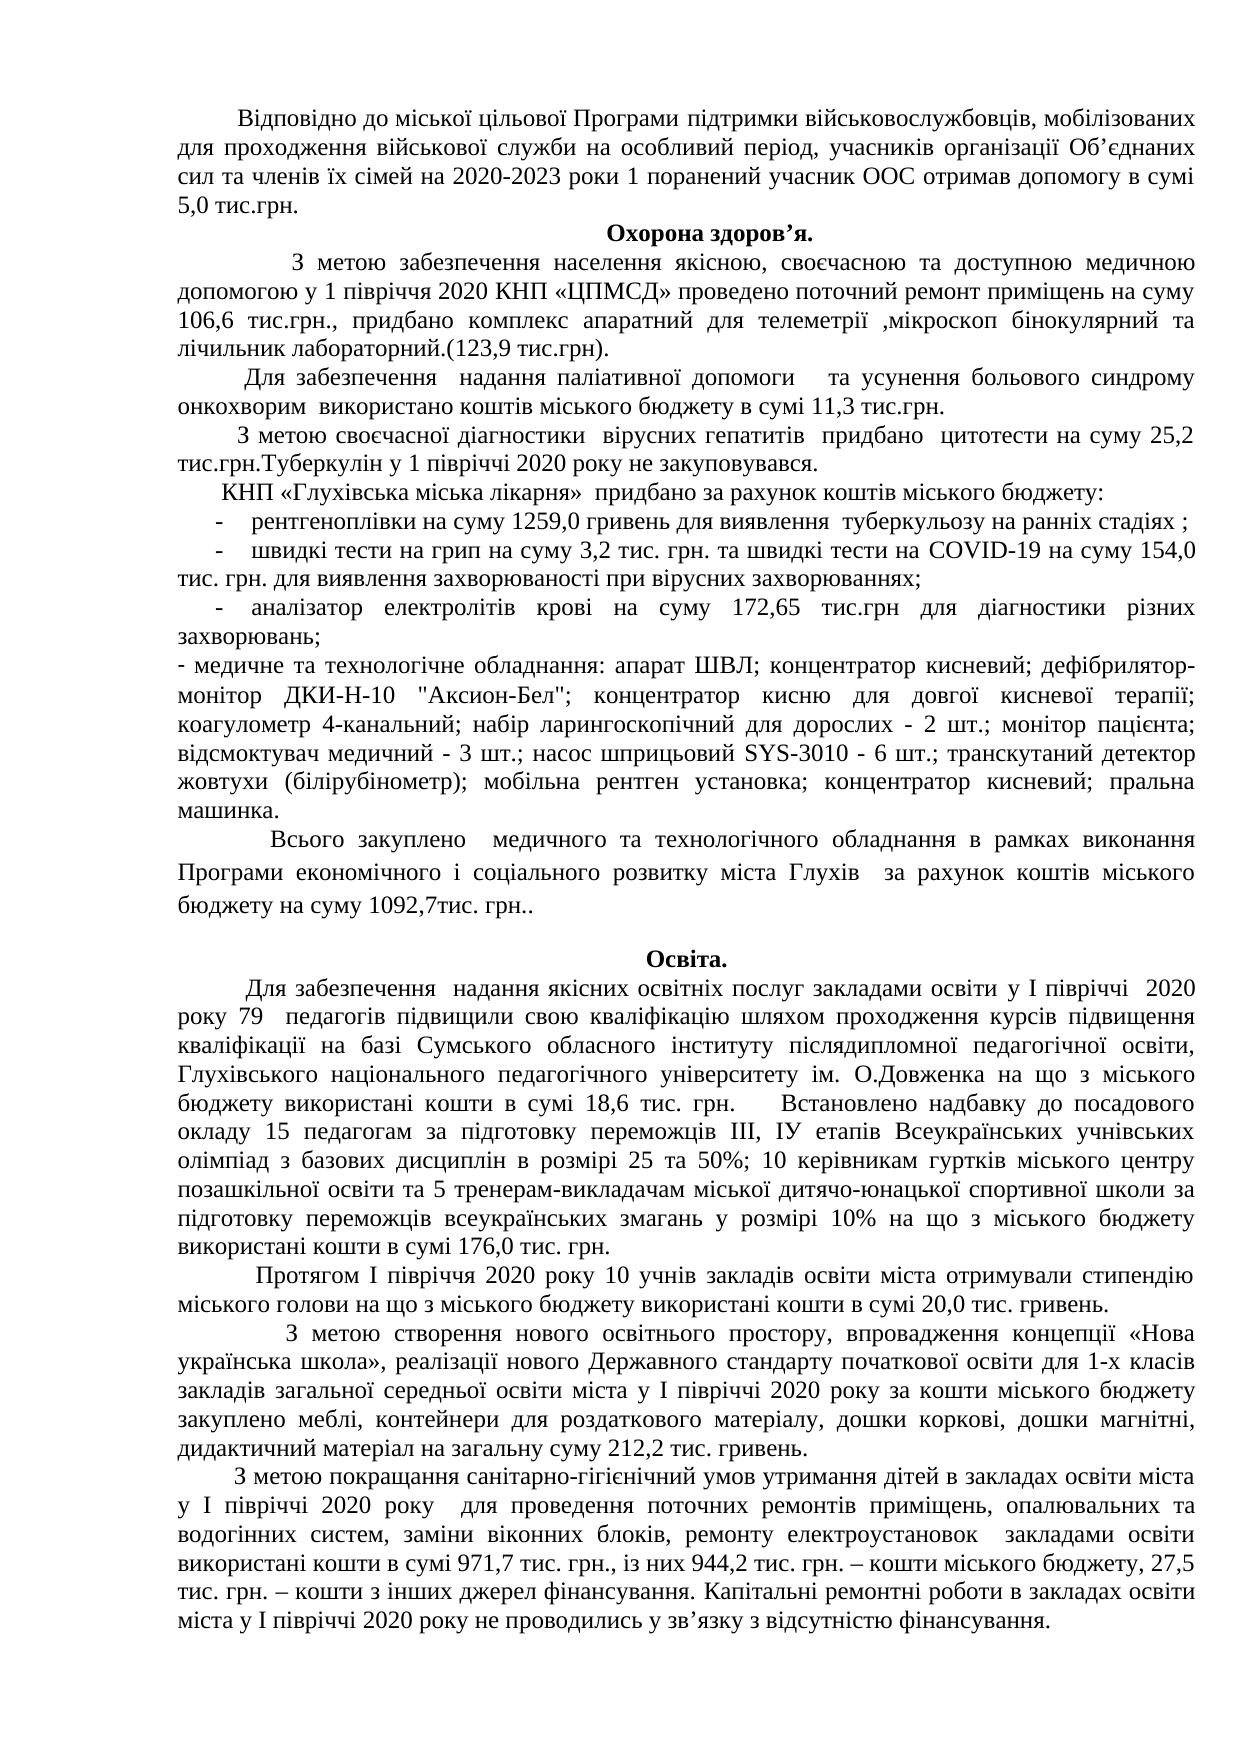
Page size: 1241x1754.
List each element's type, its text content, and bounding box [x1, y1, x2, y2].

text З метою своєчасної діагностики вірусних гепатитів придбано цитотести на суму 25,2 тис.грн.Туберкулін у 1 півріччі 2020 року не закуповувався. [177, 420, 1196, 477]
text Охорона здоров’я. [177, 218, 1196, 247]
list швидкі тести на грип на суму 3,2 тис. грн. та швидкі тести на COVID-19 на суму 154,0 тис. грн. для виявлення захворюваності при вірусних захворюваннях; [177, 535, 1196, 592]
text З метою забезпечення населення якісною, своєчасною та доступною медичною допомогою у 1 півріччя 2020 КНП «ЦПМСД» проведено поточний ремонт приміщень на суму 106,6 тис.грн., придбано комплекс апаратний для телеметрії ,мікроскоп бінокулярний та лічильник лабораторний.(123,9 тис.грн). [177, 247, 1196, 362]
text Освіта. [177, 944, 1196, 973]
text - медичне та технологічне обладнання: апарат ШВЛ; концентратор кисневий; дефібрилятор-монітор ДКИ-Н-10 "Аксион-Бел"; концентратор кисню для довгої кисневої терапії; коагулометр 4-канальний; набір ларингоскопічний для дорослих - 2 шт.; монітор пацієнта; відсмоктувач медичний - 3 шт.; насос шприцьовий SYS-3010 - 6 шт.; транскутаний детектор жовтухи (білірубінометр); мобільна рентген установка; концентратор кисневий; пральна машинка. [177, 650, 1196, 824]
text Для забезпечення надання паліативної допомоги та усунення больового синдрому онкохворим використано коштів міського бюджету в сумі 11,3 тис.грн. [177, 362, 1196, 420]
list рентгеноплівки на суму 1259,0 гривень для виявлення туберкульозу на ранніх стадіях ; [177, 506, 1196, 535]
text Протягом І півріччя 2020 року 10 учнів закладів освіти міста отримували стипендію міського голови на що з міського бюджету використані кошти в сумі 20,0 тис. гривень. [177, 1260, 1196, 1318]
text Всього закуплено медичного та технологічного обладнання в рамках виконання Програми економічного і соціального розвитку міста Глухів за рахунок коштів міського бюджету на суму 1092,7тис. грн.. [177, 824, 1196, 919]
text З метою створення нового освітнього простору, впровадження концепції «Нова українська школа», реалізації нового Державного стандарту початкової освіти для 1-х класів закладів загальної середньої освіти міста у І півріччі 2020 року за кошти міського бюджету закуплено меблі, контейнери для роздаткового матеріалу, дошки коркові, дошки магнітні, дидактичний матеріал на загальну суму 212,2 тис. гривень. [177, 1318, 1196, 1461]
text З метою покращання санітарно-гігієнічний умов утримання дітей в закладах освіти міста у І півріччі 2020 року для проведення поточних ремонтів приміщень, опалювальних та водогінних систем, заміни віконних блоків, ремонту електроустановок закладами освіти використані кошти в сумі 971,7 тис. грн., із них 944,2 тис. грн. – кошти міського бюджету, 27,5 тис. грн. – кошти з інших джерел фінансування. Капітальні ремонтні роботи в закладах освіти міста у І півріччі 2020 року не проводились у зв’язку з відсутністю фінансування. [177, 1461, 1196, 1634]
text Відповідно до міської цільової Програми підтримки військовослужбовців, мобілізованих для проходження військової служби на особливий період, учасників організації Об’єднаних сил та членів їх сімей на 2020-2023 роки 1 поранений учасник ООС отримав допомогу в сумі 5,0 тис.грн. [177, 103, 1196, 218]
text КНП «Глухівська міська лікарня» придбано за рахунок коштів міського бюджету: [177, 477, 1196, 506]
text Для забезпечення надання якісних освітніх послуг закладами освіти у І півріччі 2020 року 79 педагогів підвищили свою кваліфікацію шляхом проходження курсів підвищення кваліфікації на базі Сумського обласного інституту післядипломної педагогічної освіти, Глухівського національного педагогічного університету ім. О.Довженка на що з міського бюджету використані кошти в сумі 18,6 тис. грн. Встановлено надбавку до посадового окладу 15 педагогам за підготовку переможців ІІІ, ІУ етапів Всеукраїнських учнівських олімпіад з базових дисциплін в розмірі 25 та 50%; 10 керівникам гуртків міського центру позашкільної освіти та 5 тренерам-викладачам міської дитячо-юнацької спортивної школи за підготовку переможців всеукраїнських змагань у розмірі 10% на що з міського бюджету використані кошти в сумі 176,0 тис. грн. [177, 973, 1196, 1260]
list аналізатор електролітів крові на суму 172,65 тис.грн для діагностики різних захворювань; [177, 592, 1196, 650]
